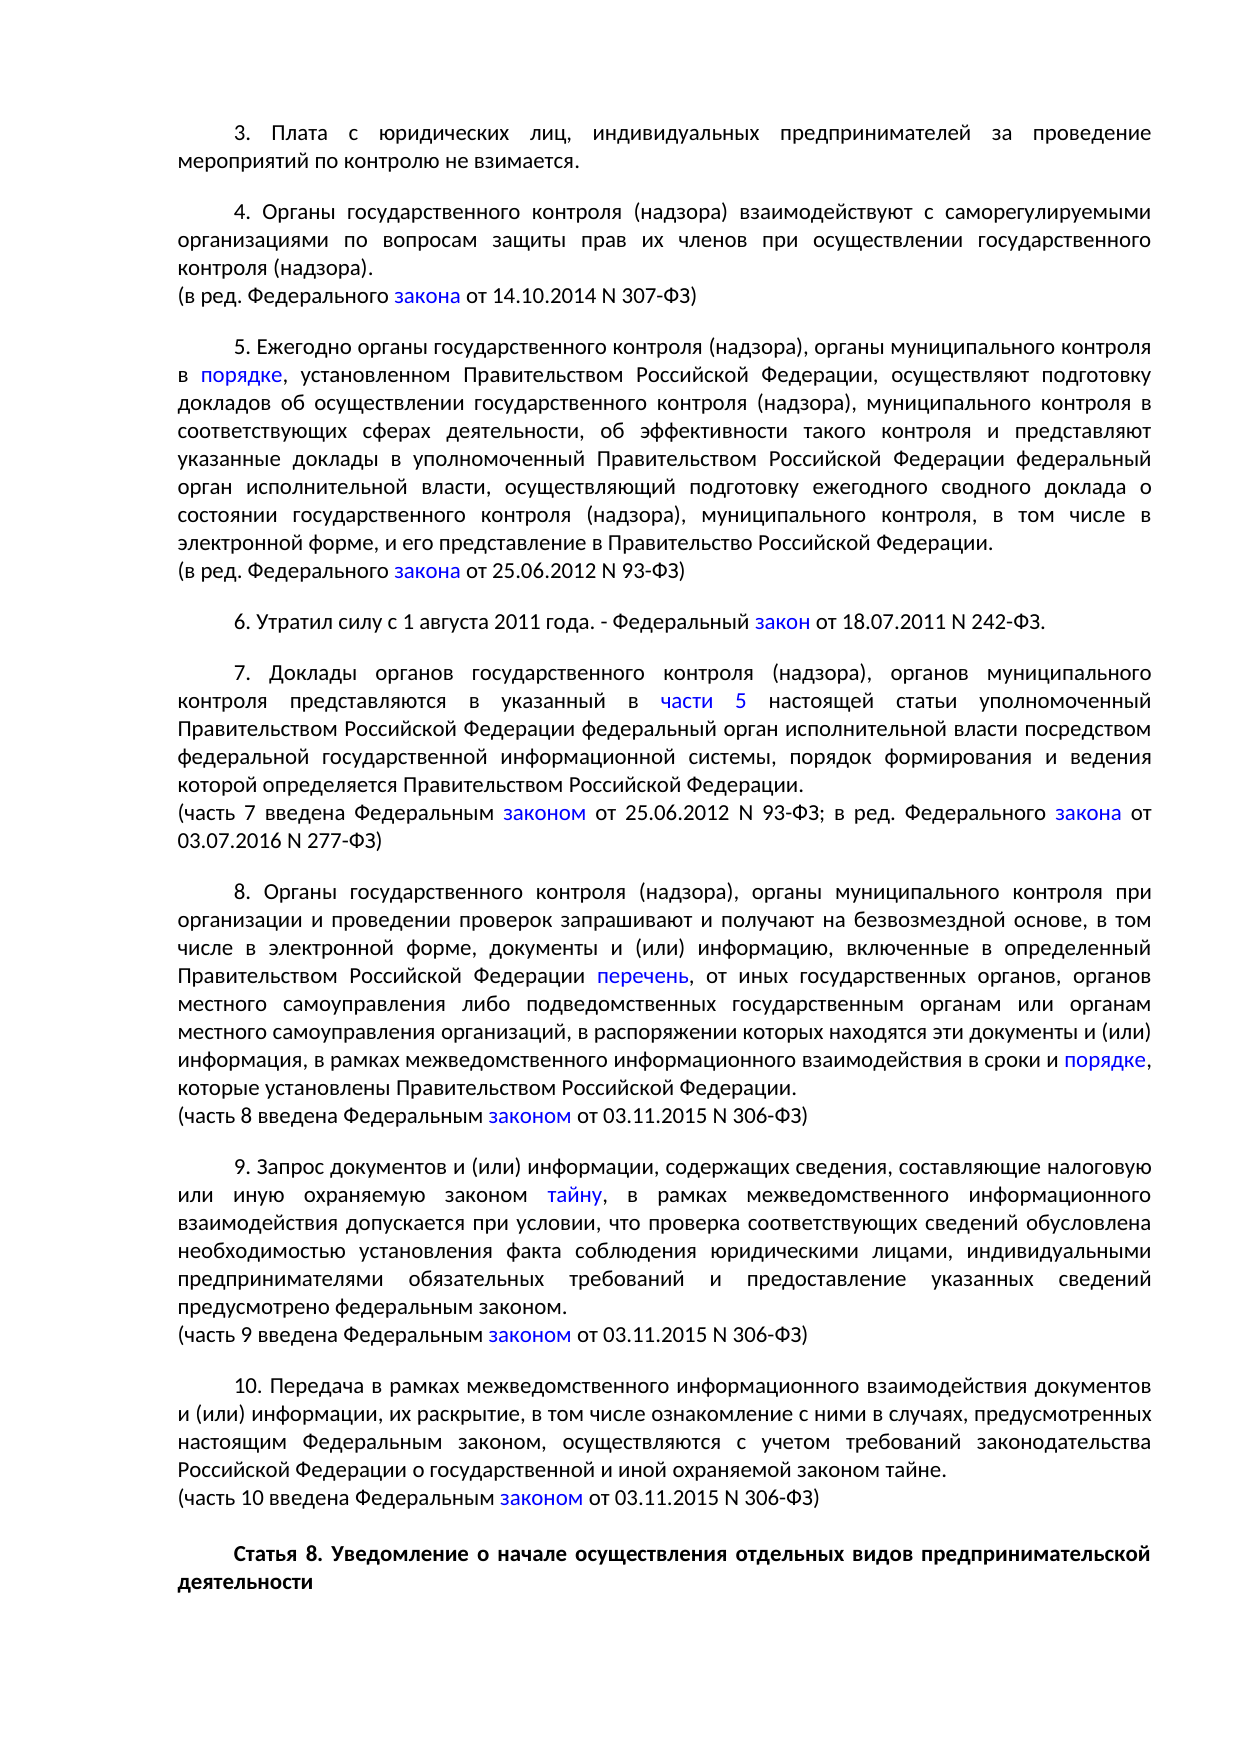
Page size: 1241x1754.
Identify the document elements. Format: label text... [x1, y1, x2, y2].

text (часть 7 введена Федеральным законом от 25.06.2012 N 93-ФЗ; в ред. Федерального закона от 03.07.2016 N 277-ФЗ) [177, 798, 1152, 854]
text 4. Органы государственного контроля (надзора) взаимодействуют с саморегулируемыми организациями по вопросам защиты прав их членов при осуществлении государственного контроля (надзора). [177, 197, 1152, 281]
text 10. Передача в рамках межведомственного информационного взаимодействия документов и (или) информации, их раскрытие, в том числе ознакомление с ними в случаях, предусмотренных настоящим Федеральным законом, осуществляются с учетом требований законодательства Российской Федерации о государственной и иной охраняемой законом тайне. [177, 1371, 1152, 1483]
text (часть 10 введена Федеральным законом от 03.11.2015 N 306-ФЗ) [177, 1483, 1152, 1511]
text 3. Плата с юридических лиц, индивидуальных предпринимателей за проведение мероприятий по контролю не взимается. [177, 118, 1152, 174]
text 8. Органы государственного контроля (надзора), органы муниципального контроля при организации и проведении проверок запрашивают и получают на безвозмездной основе, в том числе в электронной форме, документы и (или) информацию, включенные в определенный Правительством Российской Федерации перечень, от иных государственных органов, органов местного самоуправления либо подведомственных государственным органам или органам местного самоуправления организаций, в распоряжении которых находятся эти документы и (или) информация, в рамках межведомственного информационного взаимодействия в сроки и порядке, которые установлены Правительством Российской Федерации. [177, 877, 1152, 1101]
text 5. Ежегодно органы государственного контроля (надзора), органы муниципального контроля в порядке, установленном Правительством Российской Федерации, осуществляют подготовку докладов об осуществлении государственного контроля (надзора), муниципального контроля в соответствующих сферах деятельности, об эффективности такого контроля и представляют указанные доклады в уполномоченный Правительством Российской Федерации федеральный орган исполнительной власти, осуществляющий подготовку ежегодного сводного доклада о состоянии государственного контроля (надзора), муниципального контроля, в том числе в электронной форме, и его представление в Правительство Российской Федерации. [177, 332, 1152, 556]
text (в ред. Федерального закона от 25.06.2012 N 93-ФЗ) [177, 556, 1152, 584]
text (в ред. Федерального закона от 14.10.2014 N 307-ФЗ) [177, 281, 1152, 309]
text 7. Доклады органов государственного контроля (надзора), органов муниципального контроля представляются в указанный в части 5 настоящей статьи уполномоченный Правительством Российской Федерации федеральный орган исполнительной власти посредством федеральной государственной информационной системы, порядок формирования и ведения которой определяется Правительством Российской Федерации. [177, 658, 1152, 798]
text (часть 9 введена Федеральным законом от 03.11.2015 N 306-ФЗ) [177, 1320, 1152, 1348]
text 6. Утратил силу с 1 августа 2011 года. - Федеральный закон от 18.07.2011 N 242-ФЗ. [177, 607, 1152, 635]
text (часть 8 введена Федеральным законом от 03.11.2015 N 306-ФЗ) [177, 1101, 1152, 1129]
title Статья 8. Уведомление о начале осуществления отдельных видов предпринимательской деятельности [177, 1539, 1152, 1596]
text 9. Запрос документов и (или) информации, содержащих сведения, составляющие налоговую или иную охраняемую законом тайну, в рамках межведомственного информационного взаимодействия допускается при условии, что проверка соответствующих сведений обусловлена необходимостью установления факта соблюдения юридическими лицами, индивидуальными предпринимателями обязательных требований и предоставление указанных сведений предусмотрено федеральным законом. [177, 1152, 1152, 1320]
